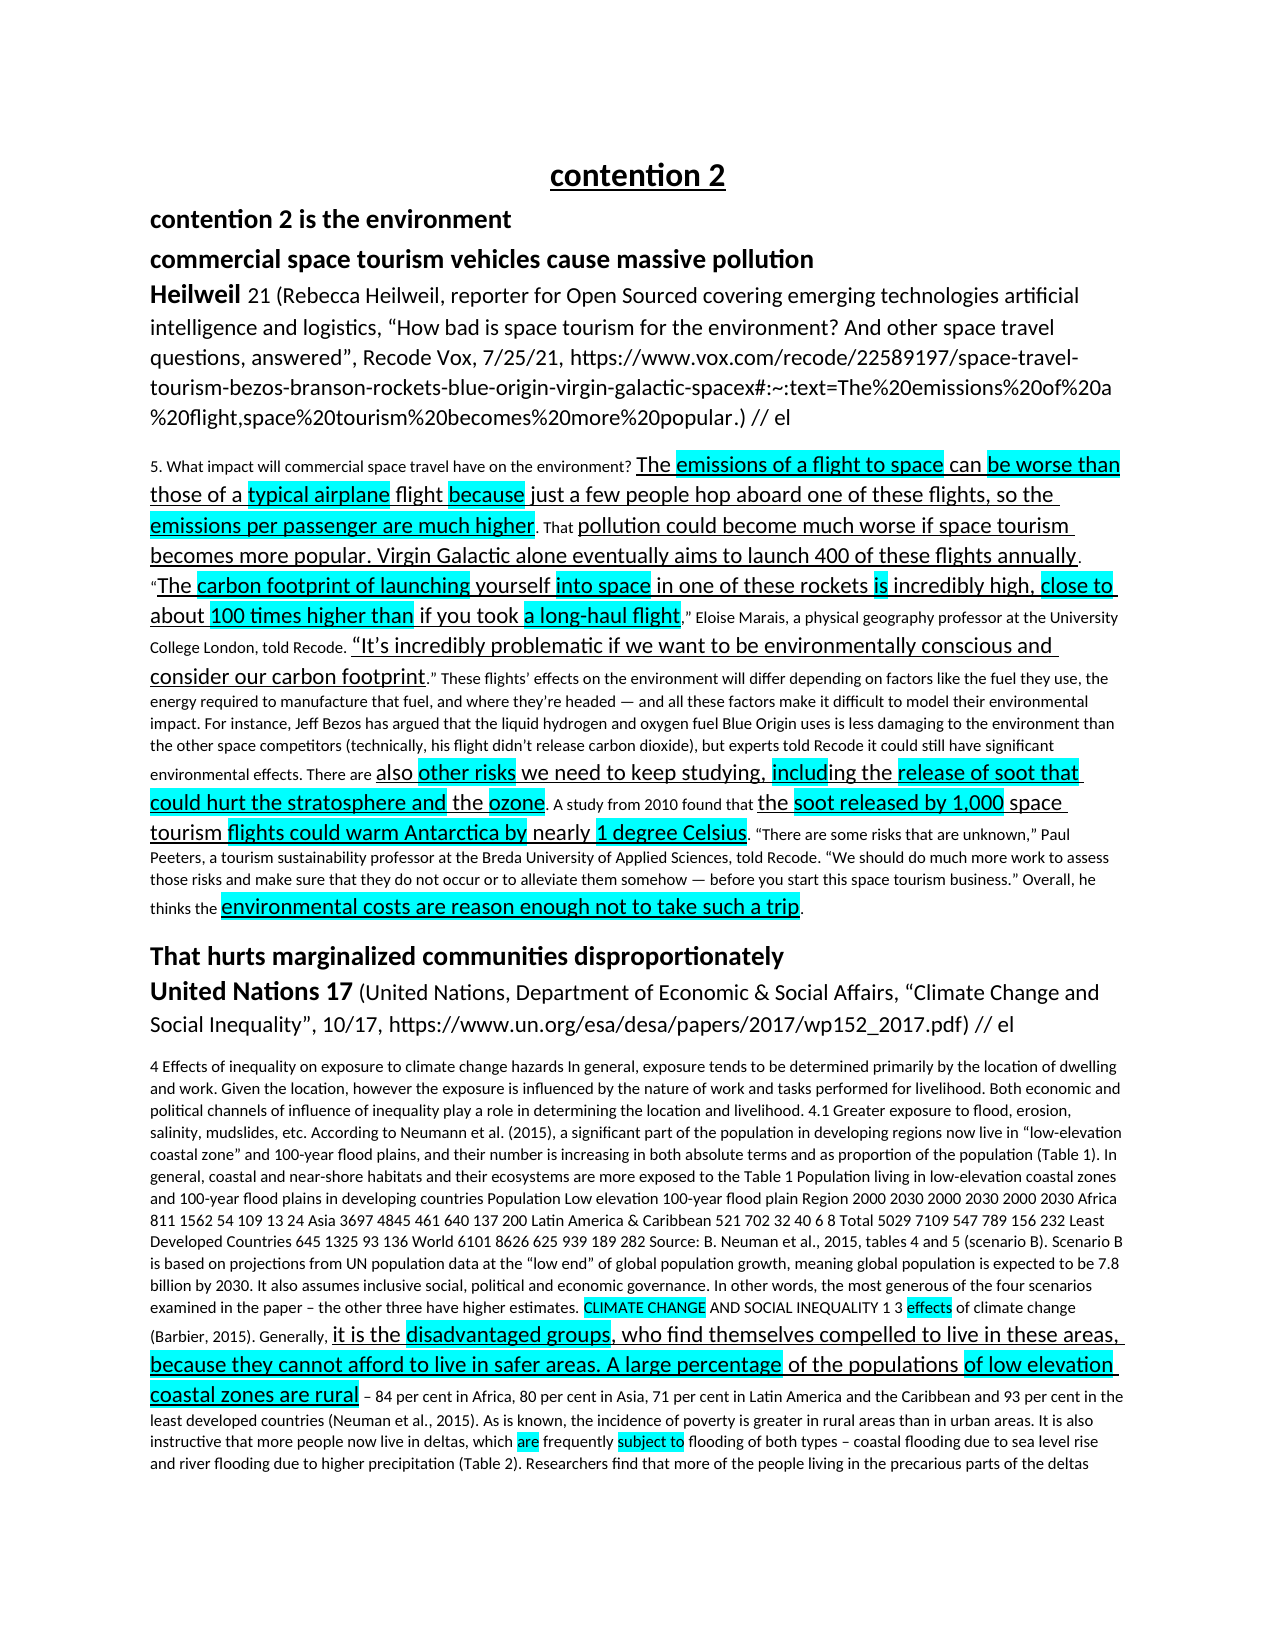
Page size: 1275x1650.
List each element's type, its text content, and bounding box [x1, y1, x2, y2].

text United Nations 17 (United Nations, Department of Economic & Social Affairs, “Climate Change and Social Inequality”, 10/17, https://www.un.org/esa/desa/papers/2017/wp152_2017.pdf) // el [150, 974, 1125, 1038]
subtitle commercial space tourism vehicles cause massive pollution [150, 242, 1125, 275]
subtitle contention 2 [150, 154, 1125, 195]
text Heilweil 21 (Rebecca Heilweil, reporter for Open Sourced covering emerging technologies artificial intelligence and logistics, “How bad is space tourism for the environment? And other space travel questions, answered”, Recode Vox, 7/25/21, https://www.vox.com/recode/22589197/space-travel-tourism-bezos-branson-rockets-blue-origin-virgin-galactic-spacex#:~:text=The%20emissions%20of%20a%20flight,space%20tourism%20becomes%20more%20popular.) // el [150, 278, 1125, 432]
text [150, 1057, 1125, 1474]
subtitle contention 2 is the environment [150, 202, 1125, 235]
subtitle That hurts marginalized communities disproportionately [150, 939, 1125, 972]
text 5. What impact will commercial space travel have on the environment? The emissions of a flight to space can be worse than those of a typical airplane flight because just a few people hop aboard one of these flights, so the emissions per passenger are much higher. That pollution could become much worse if space tourism becomes more popular. Virgin Galactic alone eventually aims to launch 400 of these flights annually. “The carbon footprint of launching yourself into space in one of these rockets is incredibly high, close to about 100 times higher than if you took a long-haul flight,” Eloise Marais, a physical geography professor at the University College London, told Recode. “It’s incredibly problematic if we want to be environmentally conscious and consider our carbon footprint.” These flights’ effects on the environment will differ depending on factors like the fuel they use, the energy required to manufacture that fuel, and where they’re headed — and all these factors make it difficult to model their environmental impact. For instance, Jeff Bezos has argued that the liquid hydrogen and oxygen fuel Blue Origin uses is less damaging to the environment than the other space competitors (technically, his flight didn’t release carbon dioxide), but experts told Recode it could still have significant environmental effects. There are also other risks we need to keep studying, including the release of soot that could hurt the stratosphere and the ozone. A study from 2010 found that the soot released by 1,000 space tourism flights could warm Antarctica by nearly 1 degree Celsius. “There are some risks that are unknown,” Paul Peeters, a tourism sustainability professor at the Breda University of Applied Sciences, told Recode. “We should do much more work to assess those risks and make sure that they do not occur or to alleviate them somehow — before you start this space tourism business.” Overall, he thinks the environmental costs are reason enough not to take such a trip. [150, 450, 1125, 920]
